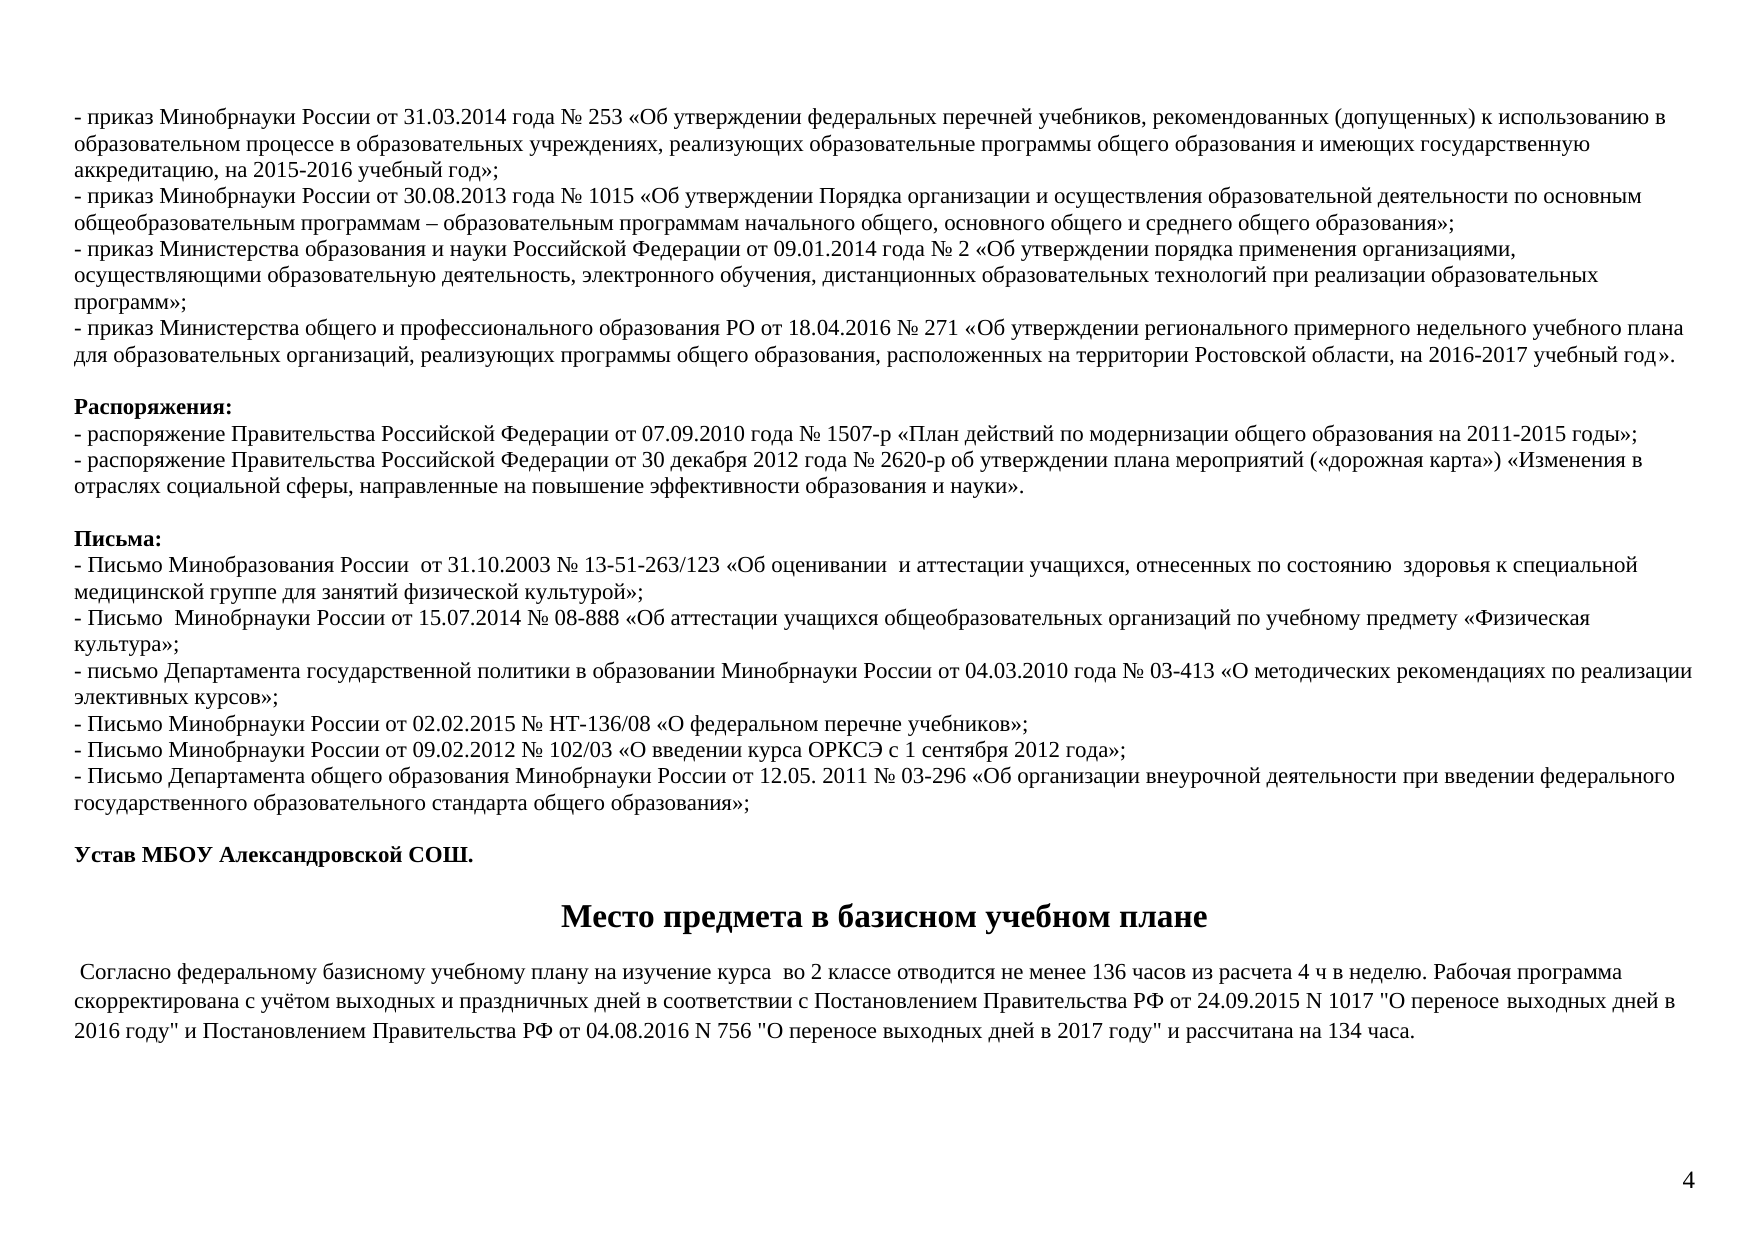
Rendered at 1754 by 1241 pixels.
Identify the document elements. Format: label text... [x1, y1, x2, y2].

text Письма: [74, 525, 1695, 551]
text - распоряжение Правительства Российской Федерации от 30 декабря 2012 года № 2620-р об утверждении плана мероприятий («дорожная карта») «Изменения в отраслях социальной сферы, направленные на повышение эффективности образования и науки». [74, 446, 1695, 499]
text - письмо Департамента государственной политики в образовании Минобрнауки России от 04.03.2010 года № 03-413 «О методических рекомендациях по реализации элективных курсов»; [74, 657, 1695, 709]
text Согласно федеральному базисному учебному плану на изучение курса во 2 классе отводится не менее 136 часов из расчета 4 ч в неделю. Рабочая программа скорректирована с учётом выходных и праздничных дней в соответствии с Постановлением Правительства РФ от 24.09.2015 N 1017 "О переносе выходных дней в 2016 году" и Постановлением Правительства РФ от 04.08.2016 N 756 "О переносе выходных дней в 2017 году" и рассчитана на 134 часа. [74, 954, 1695, 1043]
text Устав МБОУ Александровской СОШ. [74, 841, 1695, 868]
text - Письмо Минобрнауки России от 02.02.2015 № НТ-136/08 «О федеральном перечне учебников»; [74, 709, 1695, 736]
text - приказ Министерства общего и профессионального образования РО от 18.04.2016 № 271 «Об утверждении регионального примерного недельного учебного плана для образовательных организаций, реализующих программы общего образования, расположенных на территории Ростовской области, на 2016-2017 учебный год». [74, 314, 1695, 367]
text Распоряжения: [74, 393, 1695, 420]
text - Письмо Минобрнауки России от 15.07.2014 № 08-888 «Об аттестации учащихся общеобразовательных организаций по учебному предмету «Физическая культура»; [74, 604, 1695, 657]
text - приказ Министерства образования и науки Российской Федерации от 09.01.2014 года № 2 «Об утверждении порядка применения организациями, осуществляющими образовательную деятельность, электронного обучения, дистанционных образовательных технологий при реализации образовательных программ»; [74, 235, 1695, 314]
text - Письмо Департамента общего образования Минобрнауки России от 12.05. 2011 № 03-296 «Об организации внеурочной деятельности при введении федерального государственного образовательного стандарта общего образования»; [74, 762, 1695, 815]
text - приказ Минобрнауки России от 30.08.2013 года № 1015 «Об утверждении Порядка организации и осуществления образовательной деятельности по основным общеобразовательным программам – образовательным программам начального общего, основного общего и среднего общего образования»; [74, 182, 1695, 235]
text - распоряжение Правительства Российской Федерации от 07.09.2010 года № 1507-р «План действий по модернизации общего образования на 2011-2015 годы»; [74, 420, 1695, 446]
text - приказ Минобрнауки России от 31.03.2014 года № 253 «Об утверждении федеральных перечней учебников, рекомендованных (допущенных) к использованию в образовательном процессе в образовательных учреждениях, реализующих образовательные программы общего образования и имеющих государственную аккредитацию, на 2015-2016 учебный год»; [74, 103, 1695, 182]
text - Письмо Минобразования России от 31.10.2003 № 13-51-263/123 «Об оценивании и аттестации учащихся, отнесенных по состоянию здоровья к специальной медицинской группе для занятий физической культурой»; [74, 551, 1695, 604]
text Место предмета в базисном учебном плане [74, 896, 1695, 935]
text - Письмо Минобрнауки России от 09.02.2012 № 102/03 «О введении курса ОРКСЭ с 1 сентября 2012 года»; [74, 736, 1695, 762]
